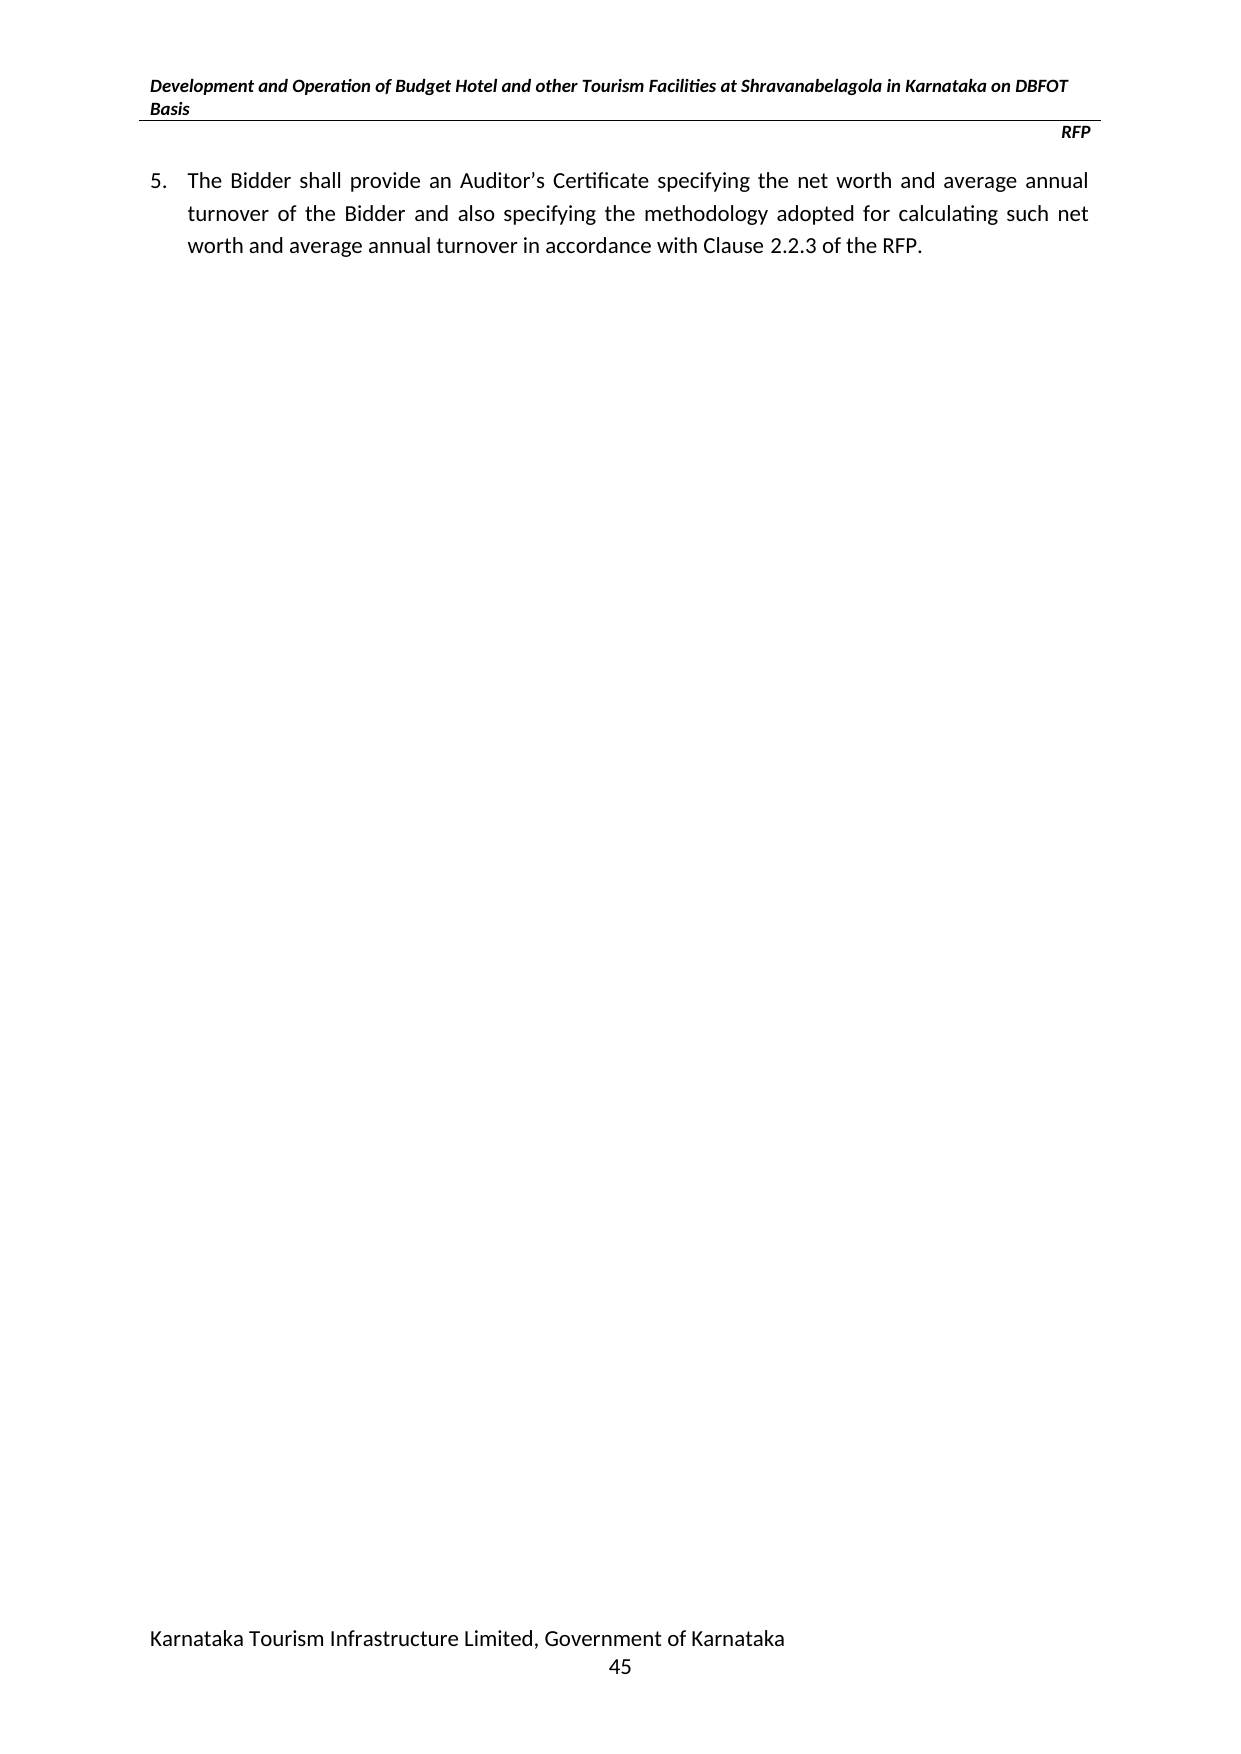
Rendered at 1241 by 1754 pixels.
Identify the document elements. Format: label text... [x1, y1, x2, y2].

list The Bidder shall provide an Auditor’s Certificate specifying the net worth and average annual turnover of the Bidder and also specifying the methodology adopted for calculating such net worth and average annual turnover in accordance with Clause 2.2.3 of the RFP. [150, 166, 1090, 259]
